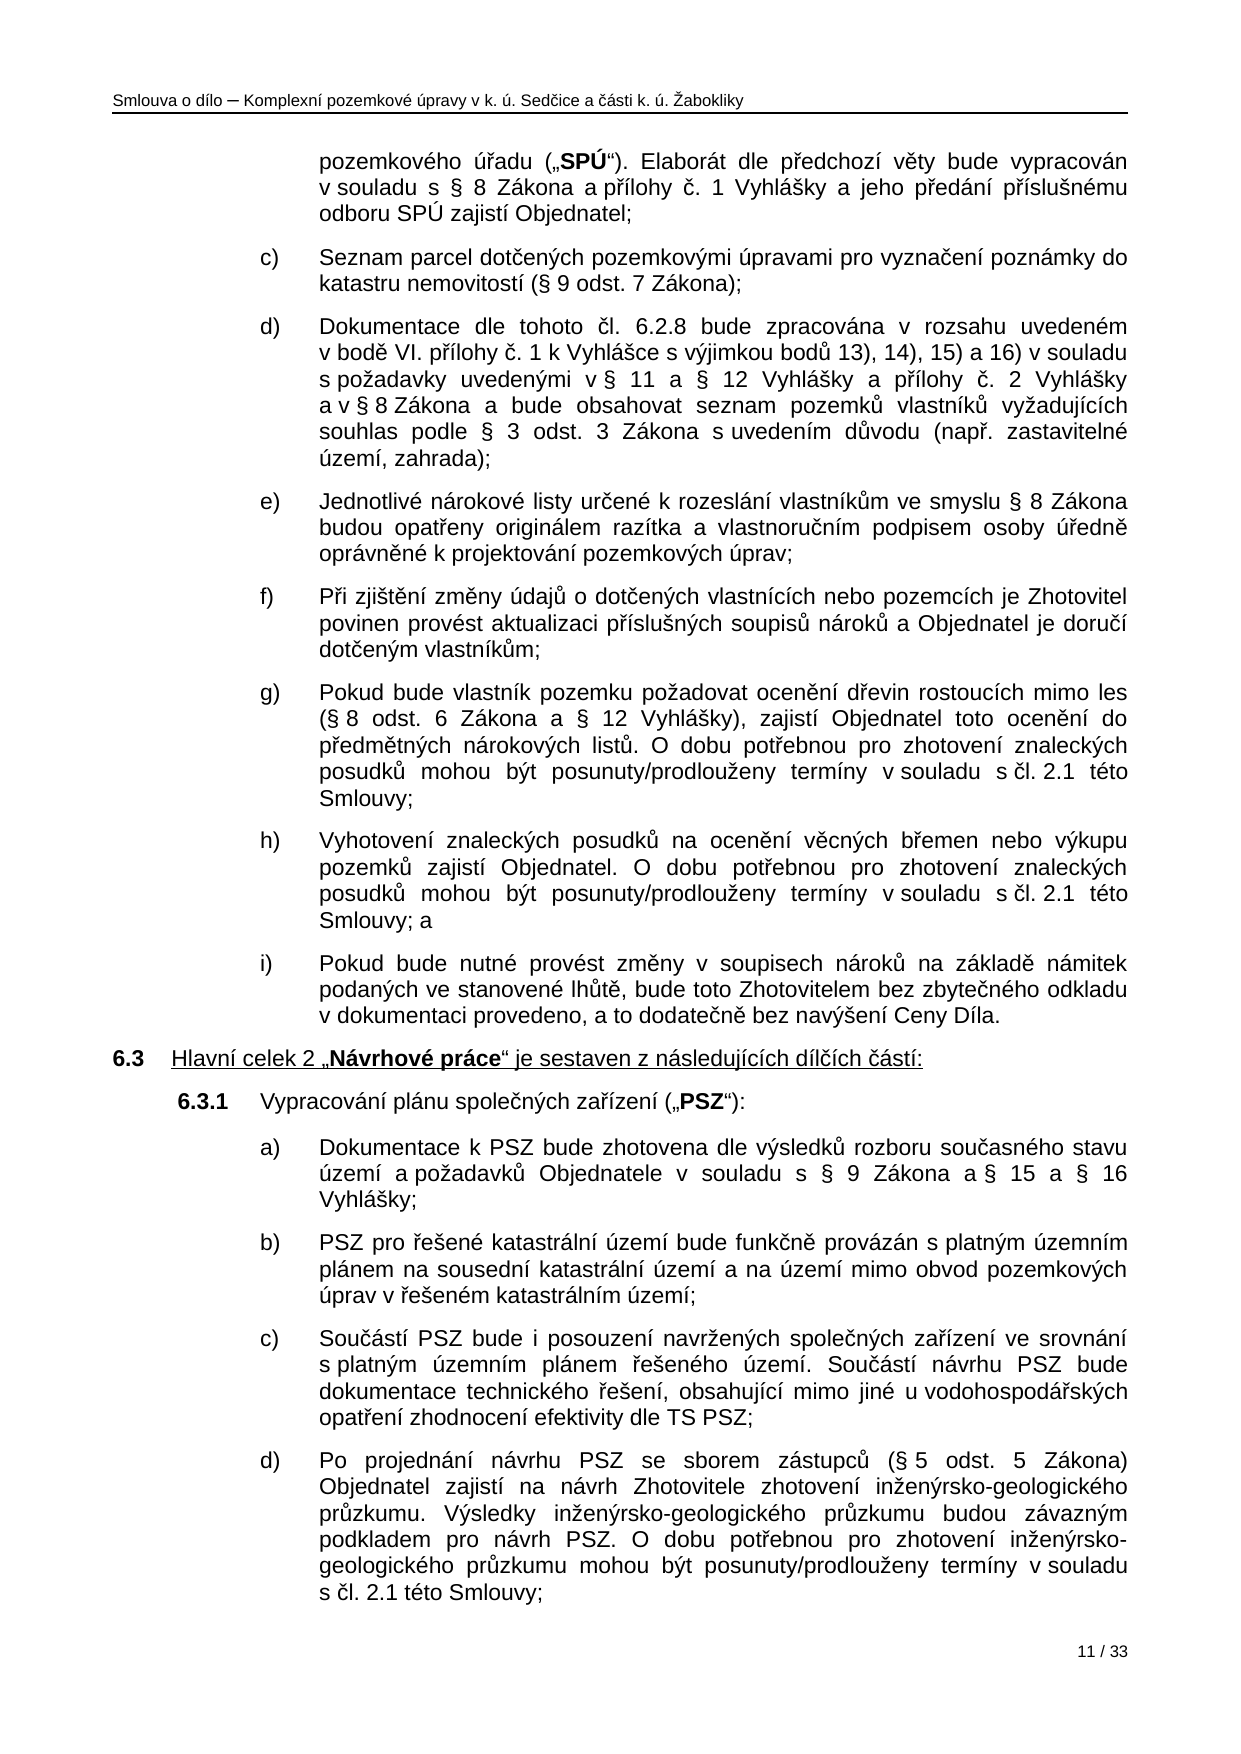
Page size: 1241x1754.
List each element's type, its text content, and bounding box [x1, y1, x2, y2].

list Pokud bude nutné provést změny v soupisech nároků na základě námitek podaných ve stanovené lhůtě, bude toto Zhotovitelem bez zbytečného odkladu v dokumentaci provedeno, a to dodatečně bez navýšení Ceny Díla. [260, 949, 1128, 1029]
list Při zjištění změny údajů o dotčených vlastnících nebo pozemcích je Zhotovitel povinen provést aktualizaci příslušných soupisů nároků a Objednatel je doručí dotčeným vlastníkům; [260, 583, 1128, 662]
list Pokud bude vlastník pozemku požadovat ocenění dřevin rostoucích mimo les (§ 8 odst. 6 Zákona a § 12 Vyhlášky), zajistí Objednatel toto ocenění do předmětných nárokových listů. O dobu potřebnou pro zhotovení znaleckých posudků mohou být posunuty/prodlouženy termíny v souladu s čl. 2.1 této Smlouvy; [260, 679, 1128, 811]
list Po projednání návrhu PSZ se sborem zástupců (§ 5 odst. 5 Zákona) Objednatel zajistí na návrh Zhotovitele zhotovení inženýrsko-geologického průzkumu. Výsledky inženýrsko-geologického průzkumu budou závazným podkladem pro návrh PSZ. O dobu potřebnou pro zhotovení inženýrsko-geologického průzkumu mohou být posunuty/prodlouženy termíny v souladu s čl. 2.1 této Smlouvy; [260, 1447, 1128, 1605]
text Vypracování plánu společných zařízení („PSZ“): [177, 1088, 1128, 1115]
list Součástí PSZ bude i posouzení navržených společných zařízení ve srovnání s platným územním plánem řešeného území. Součástí návrhu PSZ bude dokumentace technického řešení, obsahující mimo jiné u vodohospodářských opatření zhodnocení efektivity dle TS PSZ; [260, 1325, 1128, 1430]
text Hlavní celek 2 „Návrhové práce“ je sestaven z následujících dílčích částí: [112, 1045, 1128, 1072]
list Seznam parcel dotčených pozemkovými úpravami pro vyznačení poznámky do katastru nemovitostí (§ 9 odst. 7 Zákona); [260, 243, 1128, 296]
list Dokumentace dle tohoto čl. 6.2.8 bude zpracována v rozsahu uvedeném v bodě VI. přílohy č. 1 k Vyhlášce s výjimkou bodů 13), 14), 15) a 16) v souladu s požadavky uvedenými v § 11 a § 12 Vyhlášky a přílohy č. 2 Vyhlášky a v § 8 Zákona a bude obsahovat seznam pozemků vlastníků vyžadujících souhlas podle § 3 odst. 3 Zákona s uvedením důvodu (např. zastavitelné území, zahrada); [260, 313, 1128, 471]
list Dokumentace k PSZ bude zhotovena dle výsledků rozboru současného stavu území a požadavků Objednatele v souladu s § 9 Zákona a § 15 a § 16 Vyhlášky; [260, 1133, 1128, 1212]
list Jednotlivé nárokové listy určené k rozeslání vlastníkům ve smyslu § 8 Zákona budou opatřeny originálem razítka a vlastnoručním podpisem osoby úředně oprávněné k projektování pozemkových úprav; [260, 488, 1128, 567]
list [260, 148, 1128, 227]
list Vyhotovení znaleckých posudků na ocenění věcných břemen nebo výkupu pozemků zajistí Objednatel. O dobu potřebnou pro zhotovení znaleckých posudků mohou být posunuty/prodlouženy termíny v souladu s čl. 2.1 této Smlouvy; a [260, 827, 1128, 933]
list PSZ pro řešené katastrální území bude funkčně provázán s platným územním plánem na sousední katastrální území a na území mimo obvod pozemkových úprav v řešeném katastrálním území; [260, 1229, 1128, 1308]
